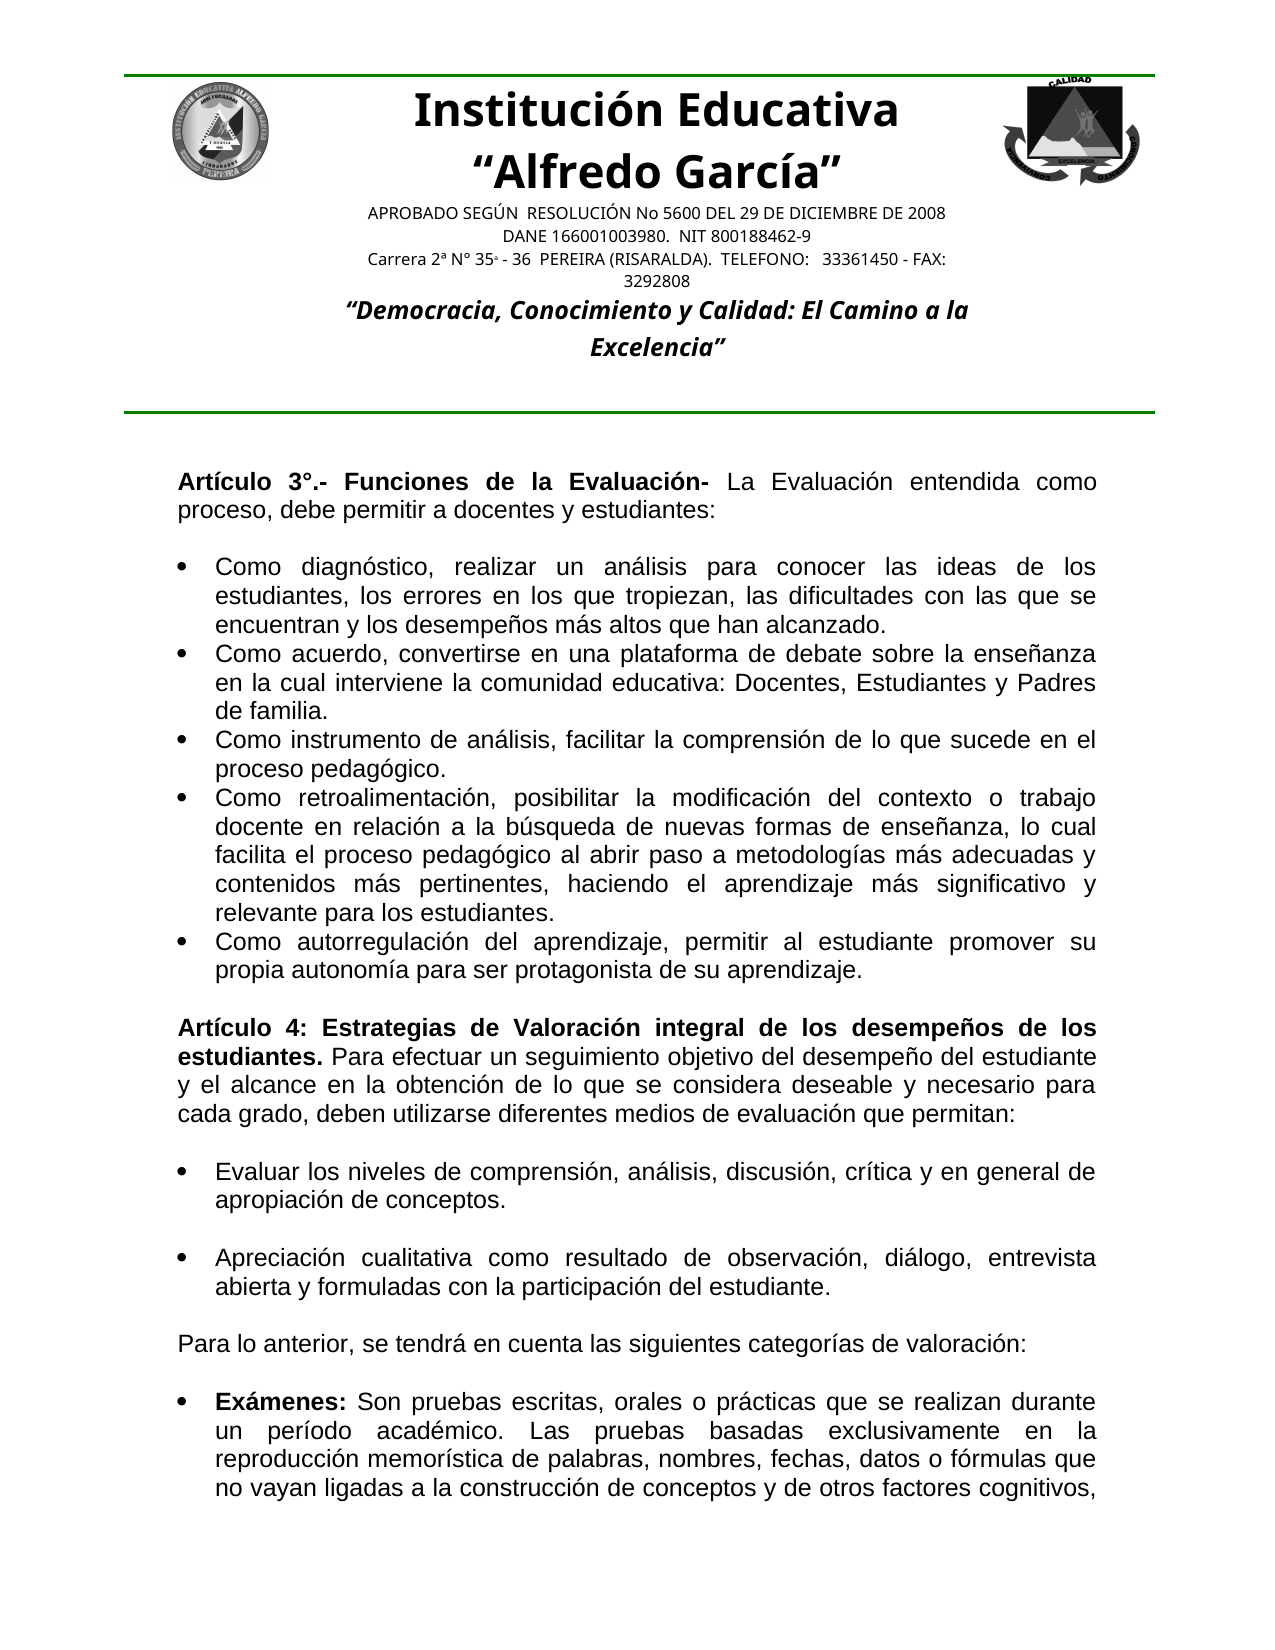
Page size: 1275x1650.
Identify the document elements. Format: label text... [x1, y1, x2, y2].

list Como instrumento de análisis, facilitar la comprensión de lo que sucede en el proceso pedagógico. [177, 725, 1098, 783]
list Como acuerdo, convertirse en una plataforma de debate sobre la enseñanza en la cual interviene la comunidad educativa: Docentes, Estudiantes y Padres de familia. [177, 639, 1098, 725]
list Como autorregulación del aprendizaje, permitir al estudiante promover su propia autonomía para ser protagonista de su aprendizaje. [177, 926, 1098, 984]
list Como retroalimentación, posibilitar la modificación del contexto o trabajo docente en relación a la búsqueda de nuevas formas de enseñanza, lo cual facilita el proceso pedagógico al abrir paso a metodologías más adecuadas y contenidos más pertinentes, haciendo el aprendizaje más significativo y relevante para los estudiantes. [177, 783, 1098, 926]
text Para lo anterior, se tendrá en cuenta las siguientes categorías de valoración: [177, 1329, 1098, 1358]
list Apreciación cualitativa como resultado de observación, diálogo, entrevista abierta y formuladas con la participación del estudiante. [177, 1243, 1098, 1301]
list Evaluar los niveles de comprensión, análisis, discusión, crítica y en general de apropiación de conceptos. [177, 1157, 1098, 1214]
text Artículo 4: Estrategias de Valoración integral de los desempeños de los estudiantes. Para efectuar un seguimiento objetivo del desempeño del estudiante y el alcance en la obtención de lo que se considera deseable y necesario para cada grado, deben utilizarse diferentes medios de evaluación que permitan: [177, 1013, 1098, 1128]
text Artículo 3°.- Funciones de la Evaluación- La Evaluación entendida como proceso, debe permitir a docentes y estudiantes: [177, 467, 1098, 524]
list Como diagnóstico, realizar un análisis para conocer las ideas de los estudiantes, los errores en los que tropiezan, las dificultades con las que se encuentran y los desempeños más altos que han alcanzado. [177, 552, 1098, 639]
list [177, 1387, 1098, 1502]
